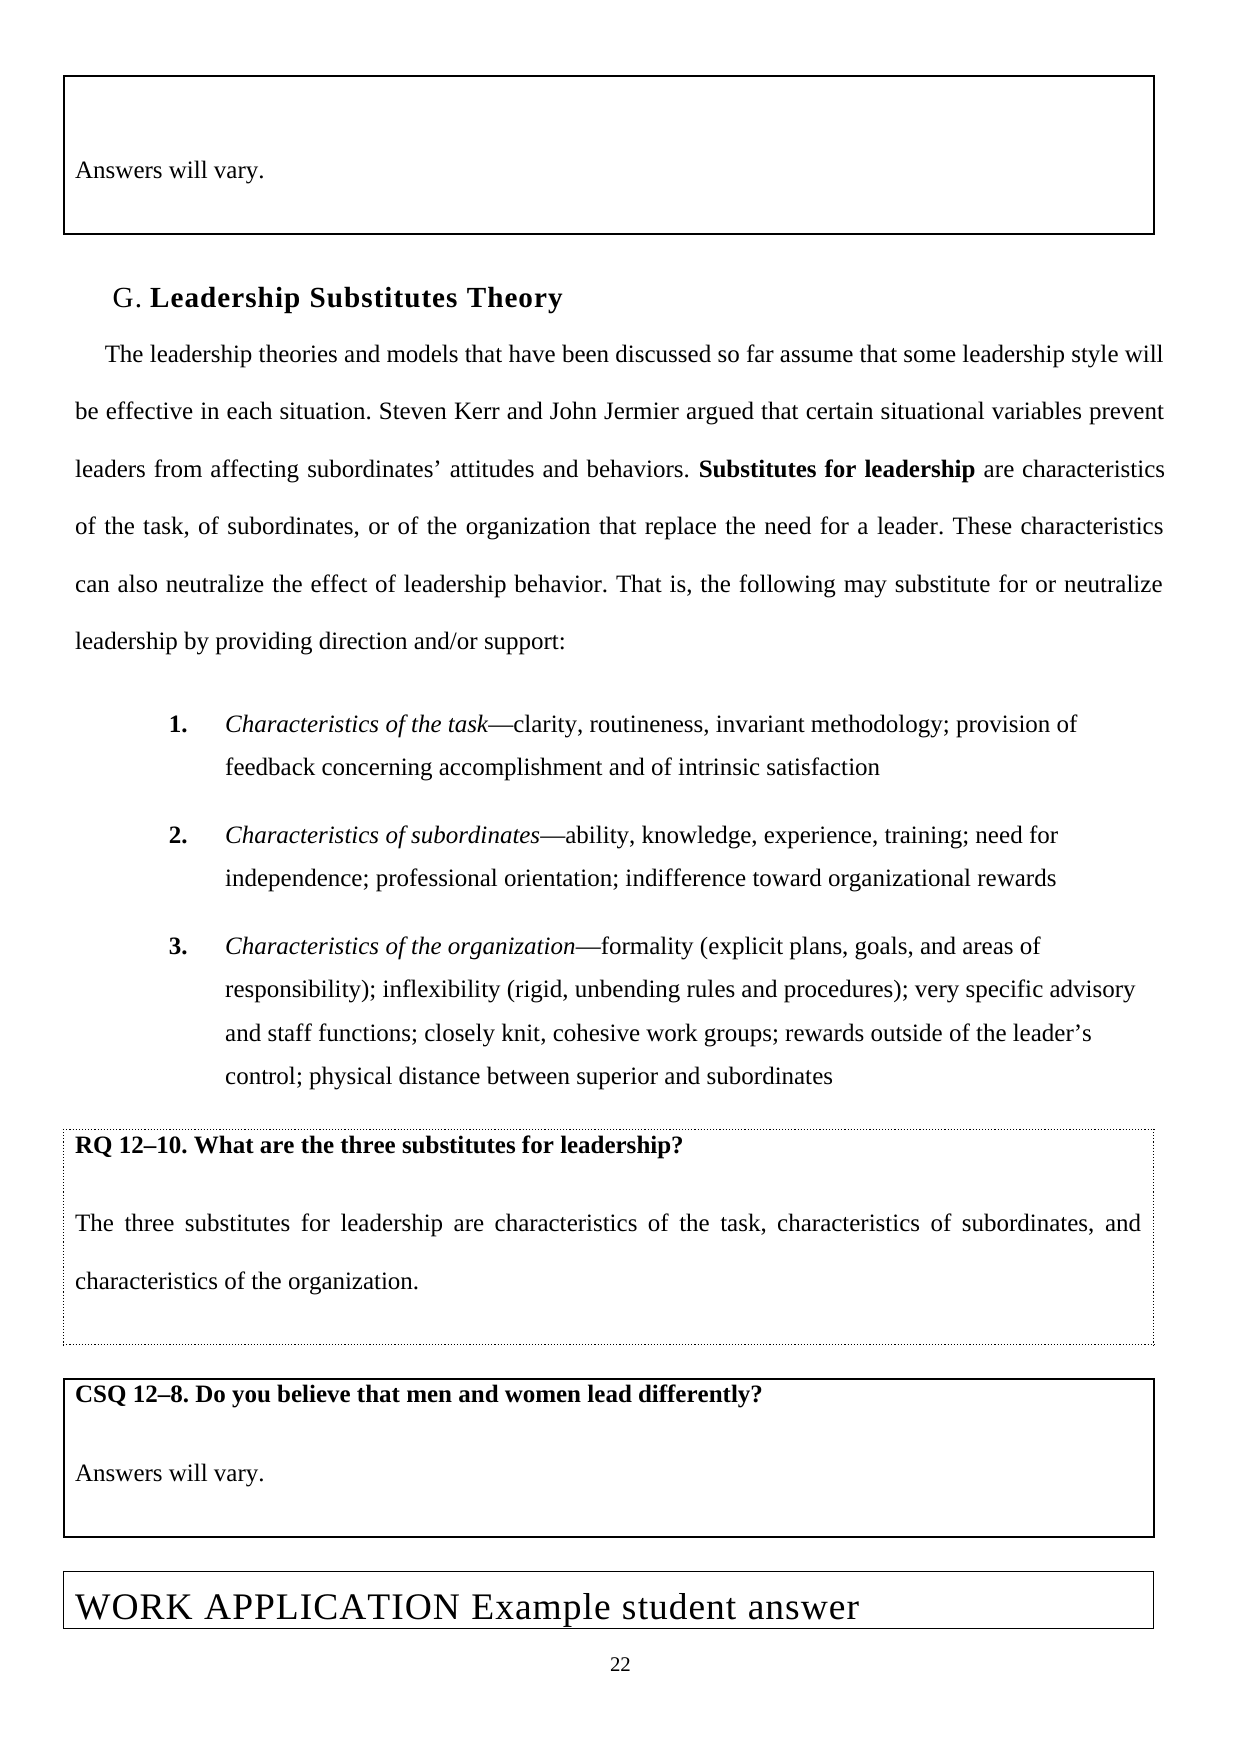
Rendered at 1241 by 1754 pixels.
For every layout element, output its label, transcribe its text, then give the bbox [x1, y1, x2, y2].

text Leadership Substitutes Theory [112, 280, 1165, 314]
table_header RQ 12–10. What are the three substitutes for leadership? The three substitutes for leadership are characteristics of the task, characteristics of subordinates, and characteristics of the organization. [64, 1129, 1154, 1344]
list Characteristics of subordinates—ability, knowledge, experience, training; need for independence; professional orientation; indifference toward organizational rewards [187, 820, 1165, 892]
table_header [65, 77, 1153, 233]
text The leadership theories and models that have been discussed so far assume that some leadership style will be effective in each situation. Steven Kerr and John Jermier argued that certain situational variables prevent leaders from affecting subordinates’ attitudes and behaviors. Substitutes for leadership are characteristics of the task, of subordinates, or of the organization that replace the need for a leader. These characteristics can also neutralize the effect of leadership behavior. That is, the following may substitute for or neutralize leadership by providing direction and/or support: [75, 339, 1165, 655]
list Characteristics of the organization—formality (explicit plans, goals, and areas of responsibility); inflexibility (rigid, unbending rules and procedures); very specific advisory and staff functions; closely knit, cohesive work groups; rewards outside of the leader’s control; physical distance between superior and subordinates [187, 931, 1165, 1089]
list Characteristics of the task—clarity, routineness, invariant methodology; provision of feedback concerning accomplishment and of intrinsic satisfaction [187, 709, 1165, 781]
table_header CSQ 12–8. Do you believe that men and women lead differently? Answers will vary. [65, 1380, 1153, 1536]
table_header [64, 1572, 1153, 1627]
